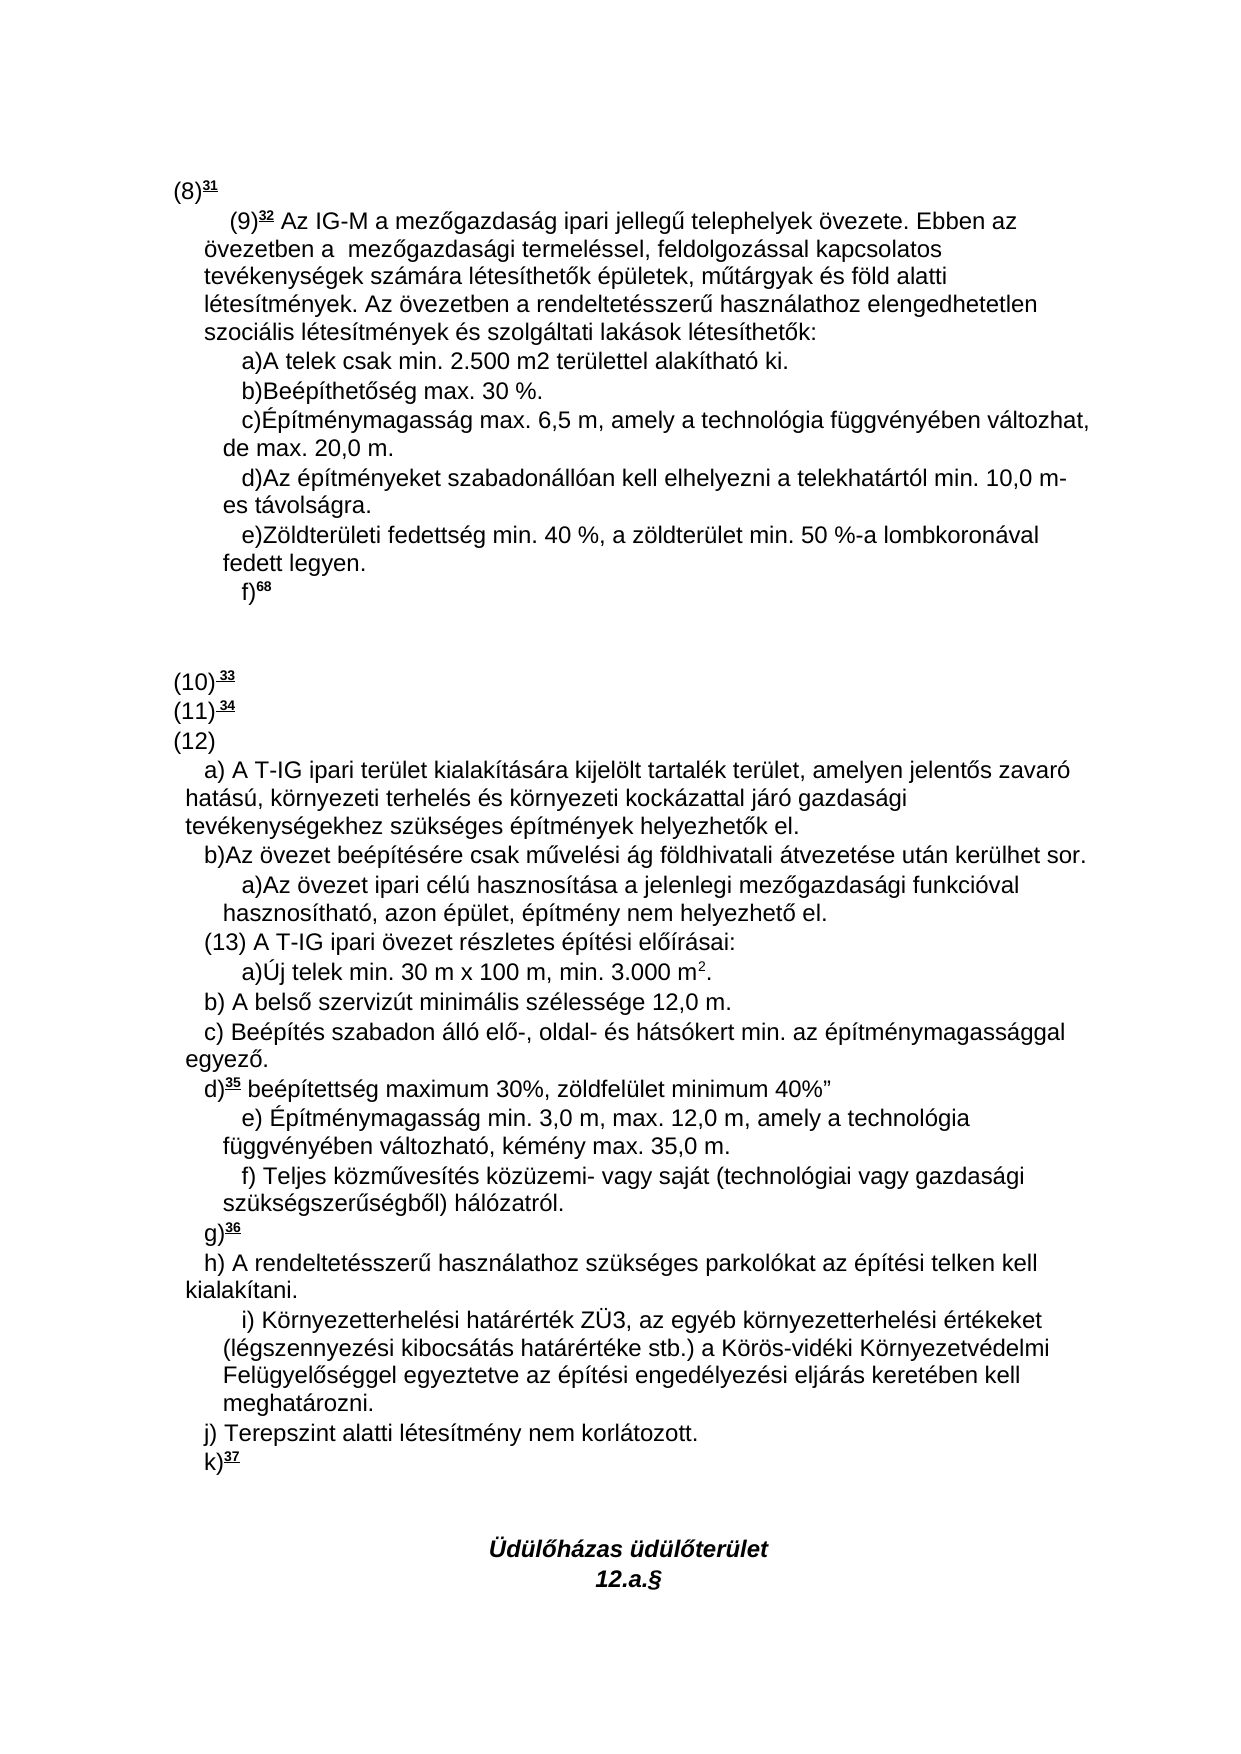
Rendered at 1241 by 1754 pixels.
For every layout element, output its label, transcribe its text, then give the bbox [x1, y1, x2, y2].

text j) Terepszint alatti létesítmény nem korlátozott. [185, 1418, 1093, 1446]
text a)A telek csak min. 2.500 m2 területtel alakítható ki. [223, 347, 1093, 375]
text f) Teljes közművesítés közüzemi- vagy saját (technológiai vagy gazdasági szükségszerűségből) hálózatról. [223, 1162, 1093, 1217]
text a)Új telek min. 30 m x 100 m, min. 3.000 m2. [223, 958, 1093, 986]
text (8)31 [148, 177, 1093, 205]
text c)Építménymagasság max. 6,5 m, amely a technológia függvényében változhat, de max. 20,0 m. [223, 406, 1093, 462]
text 12.a.§ [148, 1565, 1093, 1592]
text k)37 [185, 1448, 1093, 1476]
text Üdülőházas üdülőterület [148, 1535, 1093, 1563]
text f)68 [223, 578, 1093, 606]
text (13) A T-IG ipari övezet részletes építési előírásai: [185, 928, 1093, 956]
text a) A T-IG ipari terület kialakítására kijelölt tartalék terület, amelyen jelentős zavaró hatású, környezeti terhelés és környezeti kockázattal járó gazdasági tevékenységekhez szükséges építmények helyezhetők el. [185, 756, 1093, 839]
text (9)32 Az IG-M a mezőgazdaság ipari jellegű telephelyek övezete. Ebben az övezetben a mezőgazdasági termeléssel, feldolgozással kapcsolatos tevékenységek számára létesíthetők épületek, műtárgyak és föld alatti létesítmények. Az övezetben a rendeltetésszerű használathoz elengedhetetlen szociális létesítmények és szolgáltati lakások létesíthetők: [204, 207, 1093, 345]
text (11) 34 [148, 697, 1093, 725]
text b) A belső szervizút minimális szélessége 12,0 m. [185, 988, 1093, 1015]
text g)36 [185, 1219, 1093, 1247]
text (12) [148, 727, 1093, 754]
text c) Beépítés szabadon álló elő-, oldal- és hátsókert min. az építménymagassággal egyező. [185, 1017, 1093, 1073]
text b)Az övezet beépítésére csak művelési ág földhivatali átvezetése után kerülhet sor. [185, 841, 1093, 869]
text (10) 33 [148, 667, 1093, 695]
text d)Az építményeket szabadonállóan kell elhelyezni a telekhatártól min. 10,0 m-es távolságra. [223, 464, 1093, 519]
text d)35 beépítettség maximum 30%, zöldfelület minimum 40%” [185, 1075, 1093, 1102]
text e) Építménymagasság min. 3,0 m, max. 12,0 m, amely a technológia függvényében változható, kémény max. 35,0 m. [223, 1104, 1093, 1159]
text a)Az övezet ipari célú hasznosítása a jelenlegi mezőgazdasági funkcióval hasznosítható, azon épület, építmény nem helyezhető el. [223, 871, 1093, 926]
text e)Zöldterületi fedettség min. 40 %, a zöldterület min. 50 %-a lombkoronával fedett legyen. [223, 521, 1093, 576]
text h) A rendeltetésszerű használathoz szükséges parkolókat az építési telken kell kialakítani. [185, 1249, 1093, 1304]
text i) Környezetterhelési határérték ZÜ3, az egyéb környezetterhelési értékeket (légszennyezési kibocsátás határértéke stb.) a Körös-vidéki Környezetvédelmi Felügyelőséggel egyeztetve az építési engedélyezési eljárás keretében kell meghatározni. [223, 1306, 1093, 1416]
text b)Beépíthetőség max. 30 %. [223, 377, 1093, 404]
